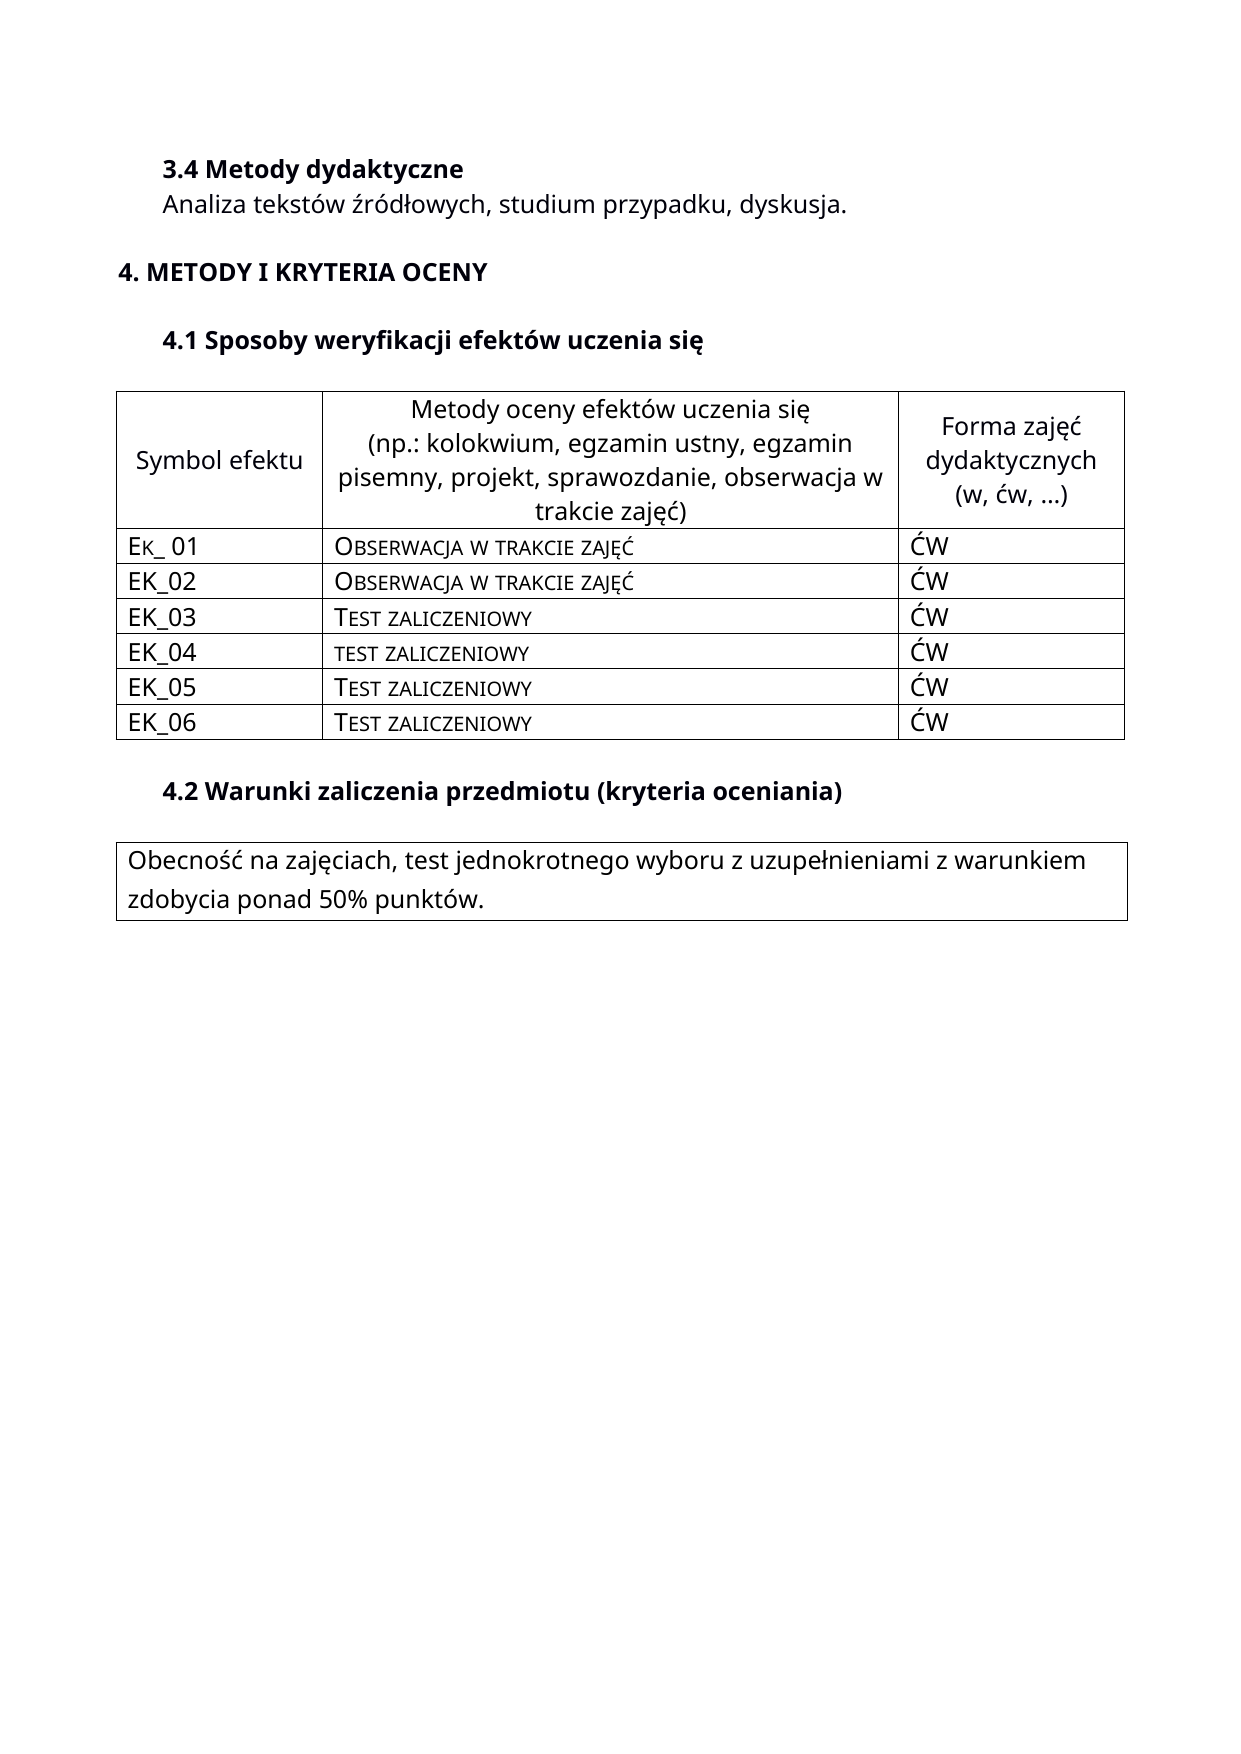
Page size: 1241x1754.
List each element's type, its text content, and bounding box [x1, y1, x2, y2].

table_cell ĆW [899, 529, 1124, 563]
table_header Obecność na zajęciach, test jednokrotnego wyboru z uzupełnieniami z warunkiem zdobycia ponad 50% punktów. [117, 843, 1127, 920]
text 3.4 Metody dydaktyczne [162, 152, 1122, 186]
text 4. METODY I KRYTERIA OCENY [118, 254, 1122, 288]
table_cell Ek_ 01 [117, 529, 322, 563]
table_header Forma zajęć dydaktycznych (w, ćw, …) [899, 392, 1124, 528]
table_header Symbol efektu [117, 392, 322, 528]
table_cell EK_03 [117, 599, 322, 633]
table_cell ĆW [899, 634, 1124, 668]
table_cell ĆW [899, 564, 1124, 598]
table_cell Test zaliczeniowy [323, 599, 898, 633]
table_cell EK_05 [117, 669, 322, 703]
table_cell EK_04 [117, 634, 322, 668]
text 4.2 Warunki zaliczenia przedmiotu (kryteria oceniania) [162, 774, 1122, 808]
table_cell EK_02 [117, 564, 322, 598]
table_cell ĆW [899, 669, 1124, 703]
table_cell ĆW [899, 705, 1124, 738]
table_cell ĆW [899, 599, 1124, 633]
table_cell Test zaliczeniowy [323, 669, 898, 703]
table_cell Test zaliczeniowy [323, 705, 898, 738]
table_cell EK_06 [117, 705, 322, 738]
text 4.1 Sposoby weryfikacji efektów uczenia się [162, 322, 1122, 357]
text Analiza tekstów źródłowych, studium przypadku, dyskusja. [162, 186, 1122, 220]
table_cell Obserwacja w trakcie zajęć [323, 529, 898, 563]
table_cell test zaliczeniowy [323, 634, 898, 668]
table_header Metody oceny efektów uczenia się (np.: kolokwium, egzamin ustny, egzamin pisemny, projekt, sprawozdanie, obserwacja w trakcie zajęć) [323, 392, 898, 528]
table_cell Obserwacja w trakcie zajęć [323, 564, 898, 598]
